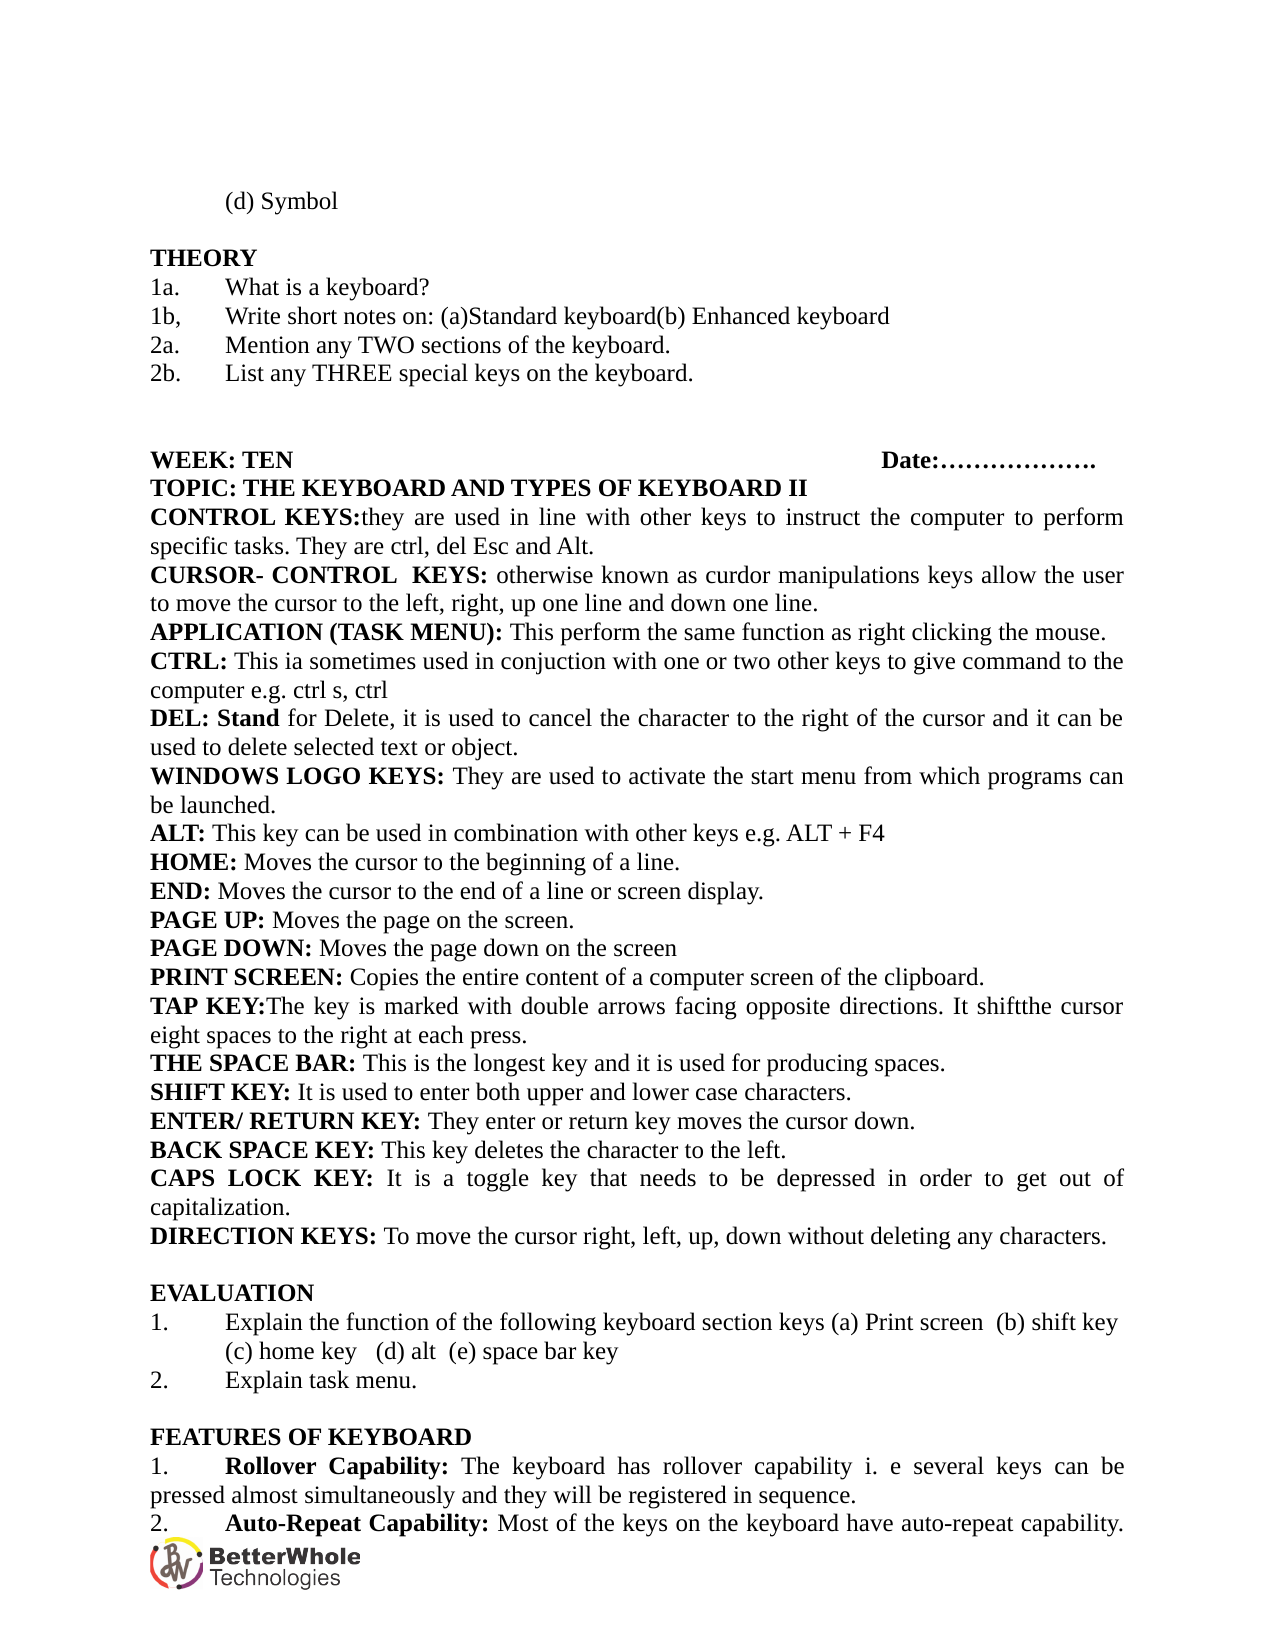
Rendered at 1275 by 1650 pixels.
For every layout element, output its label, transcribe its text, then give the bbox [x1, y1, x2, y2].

picture [150, 1537, 360, 1590]
text SHIFT KEY: It is used to enter both upper and lower case characters. [150, 1077, 1125, 1106]
text CONTROL KEYS:they are used in line with other keys to instruct the computer to perform specific tasks. They are ctrl, del Esc and Alt. [150, 502, 1125, 560]
text BACK SPACE KEY: This key deletes the character to the left. [150, 1135, 1125, 1163]
text APPLICATION (TASK MENU): This perform the same function as right clicking the mouse. [150, 617, 1125, 646]
text ALT: This key can be used in combination with other keys e.g. ALT + F4 [150, 818, 1125, 847]
text ENTER/ RETURN KEY: They enter or return key moves the cursor down. [150, 1106, 1125, 1135]
list Explain the function of the following keyboard section keys (a) Print screen (b) shift key [150, 1307, 1125, 1336]
text FEATURES OF KEYBOARD [150, 1422, 1125, 1451]
text WEEK: TEN Date:………………. [150, 445, 1125, 473]
text 2b. List any THREE special keys on the keyboard. [150, 358, 1125, 387]
text HOME: Moves the cursor to the beginning of a line. [150, 847, 1125, 876]
list Rollover Capability: The keyboard has rollover capability i. e several keys can be pressed almost simultaneously and they will be registered in sequence. [150, 1451, 1125, 1508]
text DIRECTION KEYS: To move the cursor right, left, up, down without deleting any characters. [150, 1221, 1125, 1250]
text WINDOWS LOGO KEYS: They are used to activate the start menu from which programs can be launched. [150, 761, 1125, 818]
text PAGE UP: Moves the page on the screen. [150, 905, 1125, 933]
text 1b, Write short notes on: (a)Standard keyboard(b) Enhanced keyboard [150, 301, 1125, 330]
list Explain task menu. [150, 1365, 1125, 1393]
text PRINT SCREEN: Copies the entire content of a computer screen of the clipboard. [150, 962, 1125, 991]
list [150, 1508, 1125, 1537]
text THEORY [150, 243, 1125, 272]
text 1a. What is a keyboard? [150, 272, 1125, 301]
text PAGE DOWN: Moves the page down on the screen [150, 933, 1125, 962]
text CAPS LOCK KEY: It is a toggle key that needs to be depressed in order to get out of capitalization. [150, 1163, 1125, 1221]
text (d) Symbol [150, 186, 1125, 215]
text THE SPACE BAR: This is the longest key and it is used for producing spaces. [150, 1048, 1125, 1077]
text EVALUATION [150, 1278, 1125, 1307]
text DEL: Stand for Delete, it is used to cancel the character to the right of the cursor and it can be used to delete selected text or object. [150, 703, 1125, 761]
text CTRL: This ia sometimes used in conjuction with one or two other keys to give command to the computer e.g. ctrl s, ctrl [150, 646, 1125, 703]
list (c) home key (d) alt (e) space bar key [150, 1336, 1125, 1365]
text TOPIC: THE KEYBOARD AND TYPES OF KEYBOARD II [150, 473, 1125, 502]
text 2a. Mention any TWO sections of the keyboard. [150, 330, 1125, 358]
text CURSOR- CONTROL KEYS: otherwise known as curdor manipulations keys allow the user to move the cursor to the left, right, up one line and down one line. [150, 560, 1125, 617]
text END: Moves the cursor to the end of a line or screen display. [150, 876, 1125, 905]
text TAP KEY:The key is marked with double arrows facing opposite directions. It shiftthe cursor eight spaces to the right at each press. [150, 991, 1125, 1048]
